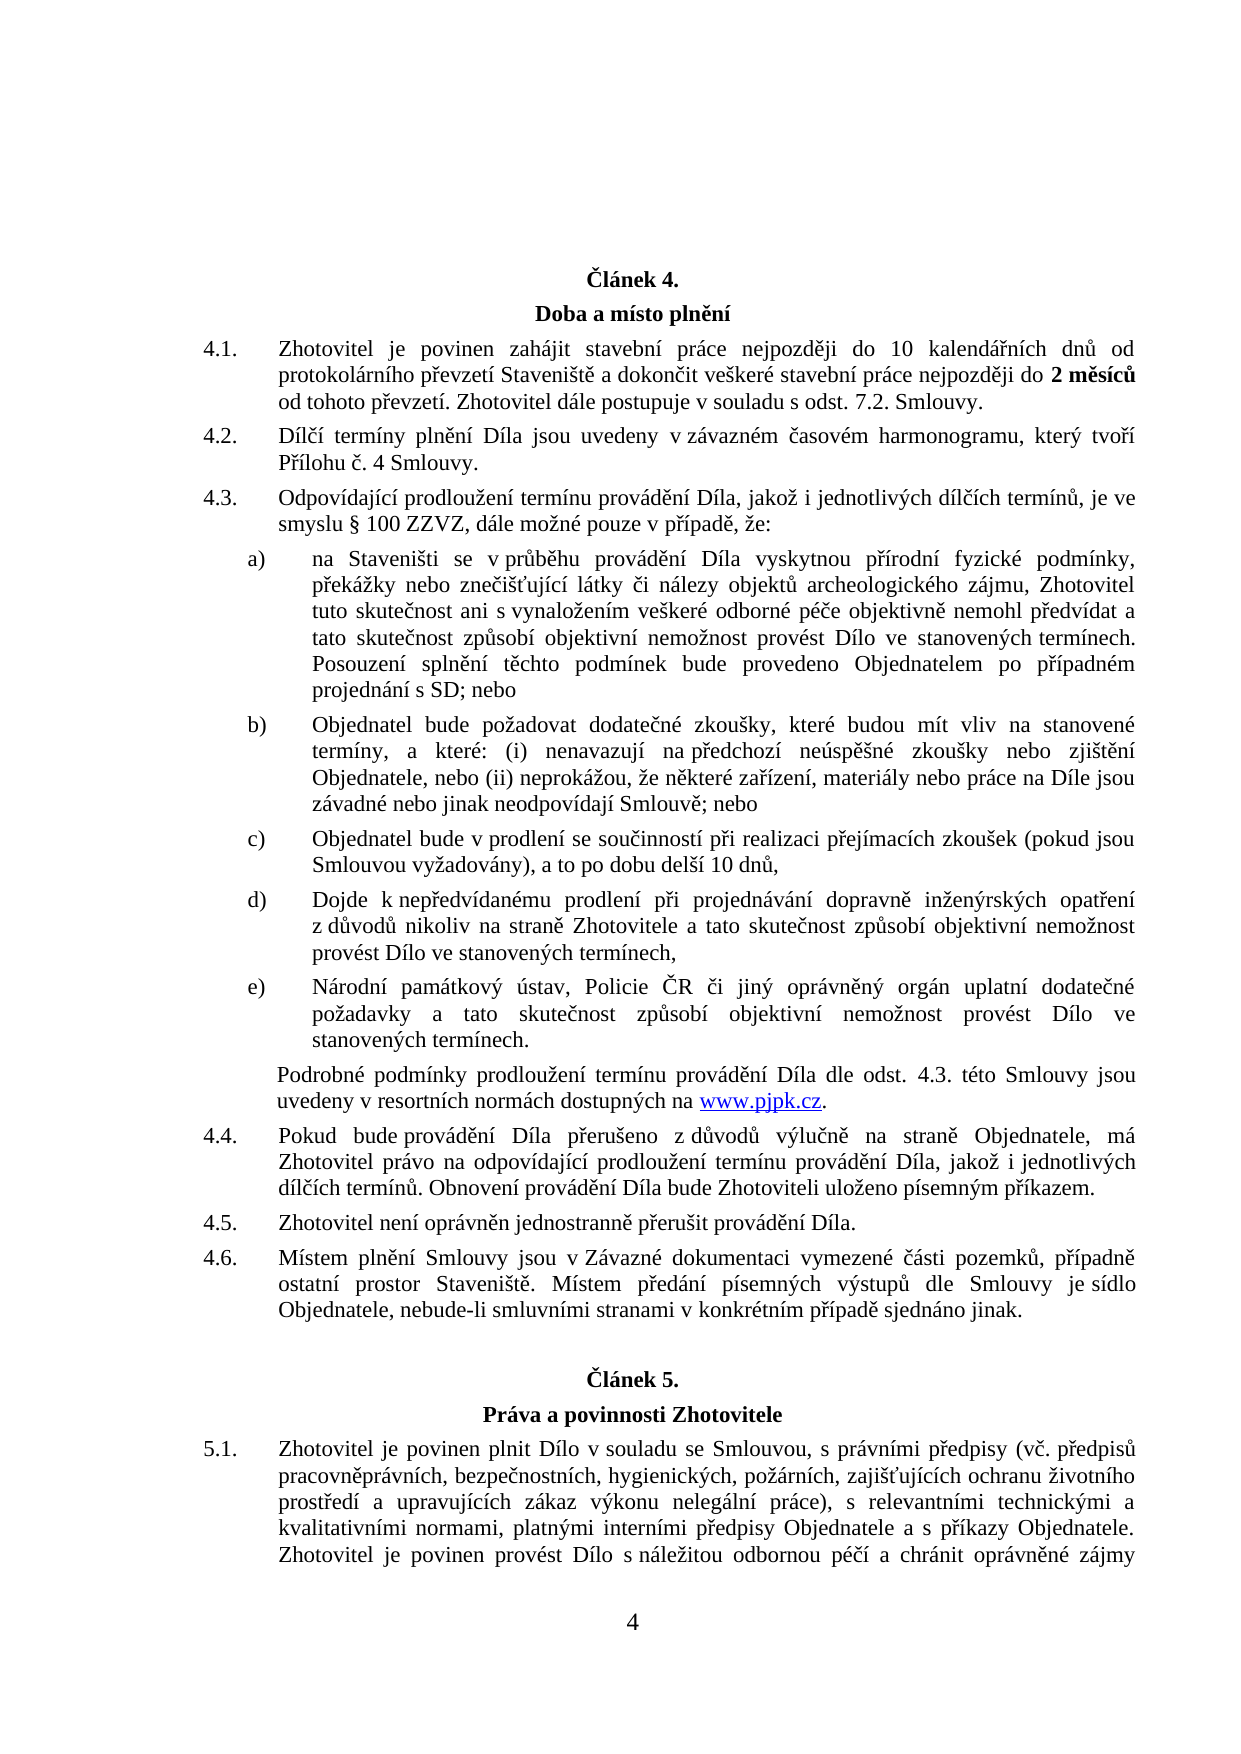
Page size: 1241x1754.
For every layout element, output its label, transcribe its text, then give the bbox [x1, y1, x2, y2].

list Podrobné podmínky prodloužení termínu provádění Díla dle odst. 4.3. této Smlouvy jsou uvedeny v resortních normách dostupných na www.pjpk.cz. [277, 1061, 1136, 1113]
list Zhotovitel je povinen zahájit stavební práce nejpozději do 10 kalendářních dnů od protokolárního převzetí Staveniště a dokončit veškeré stavební práce nejpozději do 2 měsíců od tohoto převzetí. Zhotovitel dále postupuje v souladu s odst. 7.2. Smlouvy. [203, 335, 1136, 414]
list Objednatel bude v prodlení se součinností při realizaci přejímacích zkoušek (pokud jsou Smlouvou vyžadovány), a to po dobu delší 10 dnů, [247, 825, 1136, 878]
list Odpovídající prodloužení termínu provádění Díla, jakož i jednotlivých dílčích termínů, je ve smyslu § 100 ZZVZ, dále možné pouze v případě, že: [203, 484, 1136, 536]
list Objednatel bude požadovat dodatečné zkoušky, které budou mít vliv na stanovené termíny, a které: (i) nenavazují na předchozí neúspěšné zkoušky nebo zjištění Objednatele, nebo (ii) neprokážou, že některé zařízení, materiály nebo práce na Díle jsou závadné nebo jinak neodpovídají Smlouvě; nebo [247, 711, 1136, 817]
text Doba a místo plnění [129, 301, 1136, 327]
list na Staveništi se v průběhu provádění Díla vyskytnou přírodní fyzické podmínky, překážky nebo znečišťující látky či nálezy objektů archeologického zájmu, Zhotovitel tuto skutečnost ani s vynaložením veškeré odborné péče objektivně nemohl předvídat a tato skutečnost způsobí objektivní nemožnost provést Dílo ve stanovených termínech. Posouzení splnění těchto podmínek bude provedeno Objednatelem po případném projednání s SD; nebo [247, 545, 1136, 703]
list Místem plnění Smlouvy jsou v Závazné dokumentaci vymezené části pozemků, případně ostatní prostor Staveniště. Místem předání písemných výstupů dle Smlouvy je sídlo Objednatele, nebude-li smluvními stranami v konkrétním případě sjednáno jinak. [203, 1244, 1136, 1323]
list Dojde k nepředvídanému prodlení při projednávání dopravně inženýrských opatření z důvodů nikoliv na straně Zhotovitele a tato skutečnost způsobí objektivní nemožnost provést Dílo ve stanovených termínech, [247, 886, 1136, 965]
list Zhotovitel není oprávněn jednostranně přerušit provádění Díla. [203, 1209, 1136, 1236]
list Dílčí termíny plnění Díla jsou uvedeny v závazném časovém harmonogramu, který tvoří Přílohu č. 4 Smlouvy. [203, 423, 1136, 475]
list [203, 1435, 1136, 1567]
list Pokud bude provádění Díla přerušeno z důvodů výlučně na straně Objednatele, má Zhotovitel právo na odpovídající prodloužení termínu provádění Díla, jakož i jednotlivých dílčích termínů. Obnovení provádění Díla bude Zhotoviteli uloženo písemným příkazem. [203, 1122, 1136, 1201]
list Národní památkový ústav, Policie ČR či jiný oprávněný orgán uplatní dodatečné požadavky a tato skutečnost způsobí objektivní nemožnost provést Dílo ve stanovených termínech. [247, 973, 1136, 1052]
text Práva a povinnosti Zhotovitele [129, 1401, 1136, 1427]
